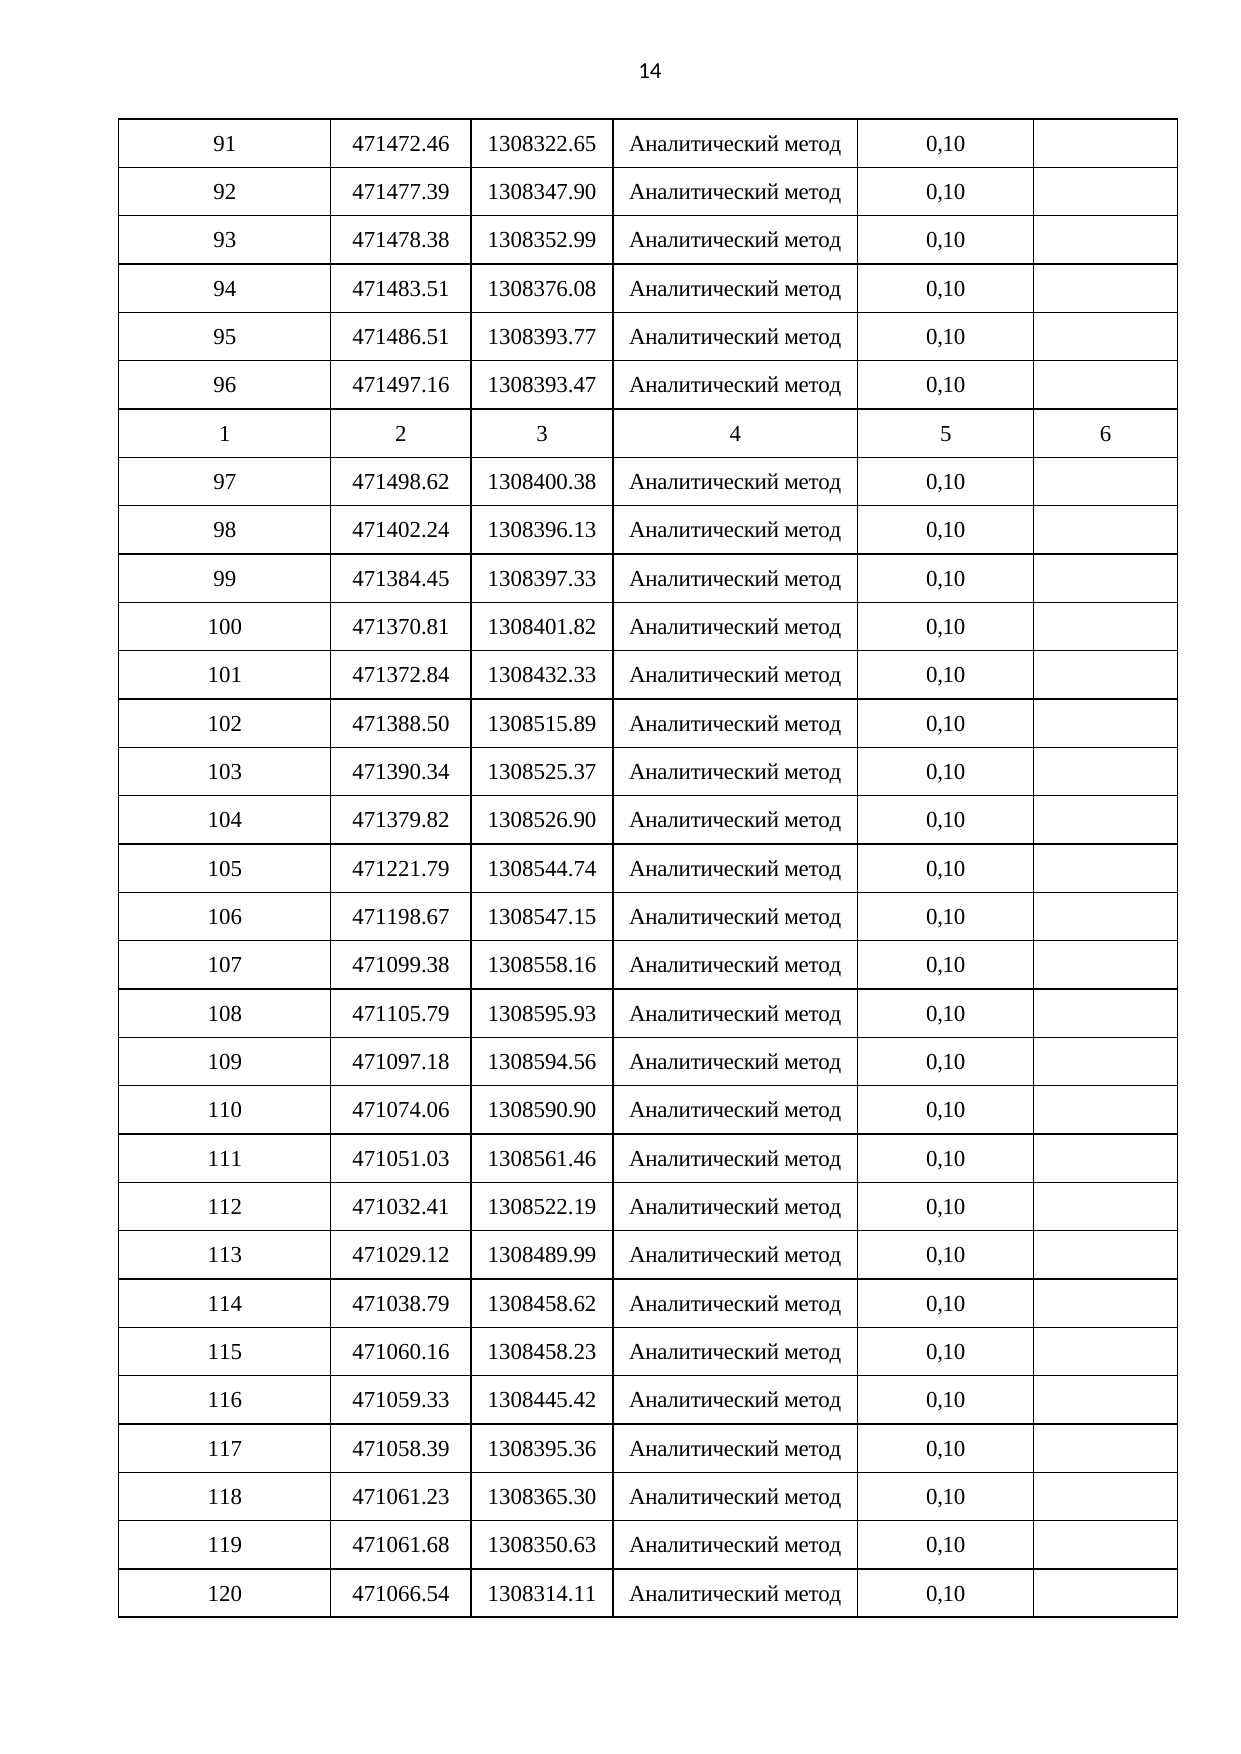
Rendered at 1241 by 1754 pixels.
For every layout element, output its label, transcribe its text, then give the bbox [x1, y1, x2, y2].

table_cell 1308347.90 [472, 168, 612, 215]
table_cell 1308544.74 [472, 845, 612, 891]
table_cell [1034, 555, 1177, 601]
table_cell 0,10 [858, 1135, 1033, 1181]
table_cell 0,10 [858, 1231, 1033, 1278]
table_cell 0,10 [858, 603, 1033, 650]
table_cell 0,10 [858, 748, 1033, 795]
table_cell Аналитический метод [614, 1183, 857, 1230]
table_cell Аналитический метод [614, 1086, 857, 1133]
table_cell 92 [119, 168, 330, 215]
table_cell 1308395.36 [472, 1425, 612, 1471]
table_cell 108 [119, 990, 330, 1036]
table_cell 1308397.33 [472, 555, 612, 601]
table_cell 471478.38 [331, 216, 470, 263]
table_cell 100 [119, 603, 330, 650]
table_cell 1308558.16 [472, 941, 612, 988]
table_cell 1308525.37 [472, 748, 612, 795]
table_cell 471061.68 [331, 1521, 470, 1568]
table_cell 1308432.33 [472, 651, 612, 698]
table_cell 91 [119, 120, 330, 166]
table_cell [1034, 265, 1177, 311]
table_cell 471390.34 [331, 748, 470, 795]
table_cell 1308458.62 [472, 1280, 612, 1326]
table_cell [1034, 1231, 1177, 1278]
table_cell 471074.06 [331, 1086, 470, 1133]
table_cell Аналитический метод [614, 1038, 857, 1085]
table_cell Аналитический метод [614, 893, 857, 940]
table_cell 471221.79 [331, 845, 470, 891]
table_cell Аналитический метод [614, 1328, 857, 1375]
table_cell 0,10 [858, 1183, 1033, 1230]
table_cell 117 [119, 1425, 330, 1471]
table_cell 1308526.90 [472, 796, 612, 843]
table_cell 1308445.42 [472, 1376, 612, 1423]
table_cell 0,10 [858, 990, 1033, 1036]
table_cell 1308365.30 [472, 1473, 612, 1520]
table_cell Аналитический метод [614, 506, 857, 553]
table_cell 471477.39 [331, 168, 470, 215]
table_cell [1034, 941, 1177, 988]
table_cell 2 [331, 410, 470, 456]
table_cell 102 [119, 700, 330, 746]
table_cell 0,10 [858, 1376, 1033, 1423]
table_cell 471498.62 [331, 458, 470, 505]
table_cell [1034, 651, 1177, 698]
table_cell 1308547.15 [472, 893, 612, 940]
table_cell 94 [119, 265, 330, 311]
table_cell 1308522.19 [472, 1183, 612, 1230]
table_cell Аналитический метод [614, 1376, 857, 1423]
table_cell Аналитический метод [614, 265, 857, 311]
table_cell 1308458.23 [472, 1328, 612, 1375]
table_cell 1308396.13 [472, 506, 612, 553]
table_cell 113 [119, 1231, 330, 1278]
table_cell 0,10 [858, 313, 1033, 360]
table_cell 107 [119, 941, 330, 988]
table_cell 1308393.47 [472, 361, 612, 408]
table_cell Аналитический метод [614, 990, 857, 1036]
table_cell [1034, 1376, 1177, 1423]
table_cell Аналитический метод [614, 1280, 857, 1326]
table_cell [1034, 845, 1177, 891]
table_cell [1034, 990, 1177, 1036]
table_cell 471384.45 [331, 555, 470, 601]
table_cell 471066.54 [331, 1570, 470, 1616]
table_cell [1034, 216, 1177, 263]
table_cell [1034, 1425, 1177, 1471]
table_cell 0,10 [858, 700, 1033, 746]
table_cell [1034, 1183, 1177, 1230]
table_cell 1308322.65 [472, 120, 612, 166]
table_cell 0,10 [858, 1038, 1033, 1085]
table_cell [1034, 1473, 1177, 1520]
table_cell Аналитический метод [614, 555, 857, 601]
table_cell [1034, 1135, 1177, 1181]
table_cell [1034, 748, 1177, 795]
table_cell 471032.41 [331, 1183, 470, 1230]
table_cell 110 [119, 1086, 330, 1133]
table_cell 471402.24 [331, 506, 470, 553]
table_cell 0,10 [858, 796, 1033, 843]
table_cell [1034, 458, 1177, 505]
table_cell 111 [119, 1135, 330, 1181]
table_cell 1308515.89 [472, 700, 612, 746]
table_cell 96 [119, 361, 330, 408]
table_cell [1034, 796, 1177, 843]
table_cell Аналитический метод [614, 941, 857, 988]
table_cell 471372.84 [331, 651, 470, 698]
table_cell 0,10 [858, 1473, 1033, 1520]
table_cell 0,10 [858, 458, 1033, 505]
table_cell 471059.33 [331, 1376, 470, 1423]
table_cell 0,10 [858, 1521, 1033, 1568]
table_cell [1034, 168, 1177, 215]
table_cell Аналитический метод [614, 700, 857, 746]
table_cell Аналитический метод [614, 216, 857, 263]
table_cell Аналитический метод [614, 845, 857, 891]
table_cell 1308489.99 [472, 1231, 612, 1278]
table_cell 0,10 [858, 361, 1033, 408]
table_cell 0,10 [858, 1425, 1033, 1471]
table_cell 101 [119, 651, 330, 698]
table_cell Аналитический метод [614, 313, 857, 360]
table_cell Аналитический метод [614, 1425, 857, 1471]
table_cell 0,10 [858, 941, 1033, 988]
table_cell 1308595.93 [472, 990, 612, 1036]
table_cell 471370.81 [331, 603, 470, 650]
table_cell 1308352.99 [472, 216, 612, 263]
table_cell [1034, 313, 1177, 360]
table_cell Аналитический метод [614, 796, 857, 843]
table_cell 471388.50 [331, 700, 470, 746]
table_cell [1034, 1086, 1177, 1133]
table_cell 5 [858, 410, 1033, 456]
table_cell 1308561.46 [472, 1135, 612, 1181]
table_cell 104 [119, 796, 330, 843]
table_cell 1308376.08 [472, 265, 612, 311]
table_cell 0,10 [858, 216, 1033, 263]
table_cell Аналитический метод [614, 1570, 857, 1616]
table_cell 120 [119, 1570, 330, 1616]
table_cell 471472.46 [331, 120, 470, 166]
table_cell Аналитический метод [614, 1231, 857, 1278]
table_cell 0,10 [858, 1570, 1033, 1616]
table_cell [1034, 603, 1177, 650]
table_cell 93 [119, 216, 330, 263]
table_cell Аналитический метод [614, 1135, 857, 1181]
table_cell 1308400.38 [472, 458, 612, 505]
table_cell 471198.67 [331, 893, 470, 940]
table_cell Аналитический метод [614, 748, 857, 795]
table_cell 0,10 [858, 265, 1033, 311]
table_cell 471099.38 [331, 941, 470, 988]
table_cell Аналитический метод [614, 1473, 857, 1520]
table_cell 106 [119, 893, 330, 940]
table_cell Аналитический метод [614, 458, 857, 505]
table_cell [1034, 1570, 1177, 1616]
table_cell 116 [119, 1376, 330, 1423]
table_cell [1034, 1280, 1177, 1326]
table_cell [1034, 361, 1177, 408]
table_cell 4 [614, 410, 857, 456]
table_cell 0,10 [858, 1086, 1033, 1133]
table_cell 0,10 [858, 555, 1033, 601]
table_cell 471483.51 [331, 265, 470, 311]
table_cell [1034, 1521, 1177, 1568]
table_cell 118 [119, 1473, 330, 1520]
table_cell 471038.79 [331, 1280, 470, 1326]
table_cell 1308401.82 [472, 603, 612, 650]
table_cell 471060.16 [331, 1328, 470, 1375]
table_cell [1034, 893, 1177, 940]
table_cell 1308393.77 [472, 313, 612, 360]
table_cell 0,10 [858, 845, 1033, 891]
table_cell 6 [1034, 410, 1177, 456]
table_cell 3 [472, 410, 612, 456]
table_cell 471105.79 [331, 990, 470, 1036]
table_cell Аналитический метод [614, 651, 857, 698]
table_cell 99 [119, 555, 330, 601]
table_cell [1034, 1038, 1177, 1085]
table_cell 0,10 [858, 506, 1033, 553]
table_cell 0,10 [858, 120, 1033, 166]
table_cell 1308594.56 [472, 1038, 612, 1085]
table_cell 0,10 [858, 1328, 1033, 1375]
table_cell 0,10 [858, 1280, 1033, 1326]
table_cell [1034, 1328, 1177, 1375]
table_cell 471097.18 [331, 1038, 470, 1085]
table_cell 103 [119, 748, 330, 795]
table_cell Аналитический метод [614, 120, 857, 166]
table_cell 0,10 [858, 168, 1033, 215]
table_cell 471029.12 [331, 1231, 470, 1278]
table_cell Аналитический метод [614, 603, 857, 650]
table_cell 471379.82 [331, 796, 470, 843]
table_cell Аналитический метод [614, 361, 857, 408]
table_cell 119 [119, 1521, 330, 1568]
table_cell 0,10 [858, 651, 1033, 698]
table_cell [1034, 120, 1177, 166]
table_cell [1034, 506, 1177, 553]
table_cell 98 [119, 506, 330, 553]
table_cell 112 [119, 1183, 330, 1230]
table_cell 114 [119, 1280, 330, 1326]
table_cell 1 [119, 410, 330, 456]
table_cell 109 [119, 1038, 330, 1085]
table_cell [1034, 700, 1177, 746]
table_cell 1308350.63 [472, 1521, 612, 1568]
table_cell 471051.03 [331, 1135, 470, 1181]
table_cell 471497.16 [331, 361, 470, 408]
table_cell 1308314.11 [472, 1570, 612, 1616]
table_cell 97 [119, 458, 330, 505]
table_cell 471061.23 [331, 1473, 470, 1520]
table_cell 0,10 [858, 893, 1033, 940]
table_cell 471058.39 [331, 1425, 470, 1471]
table_cell 471486.51 [331, 313, 470, 360]
table_cell 95 [119, 313, 330, 360]
table_cell Аналитический метод [614, 1521, 857, 1568]
table_cell Аналитический метод [614, 168, 857, 215]
table_cell 115 [119, 1328, 330, 1375]
table_cell 1308590.90 [472, 1086, 612, 1133]
table_cell 105 [119, 845, 330, 891]
